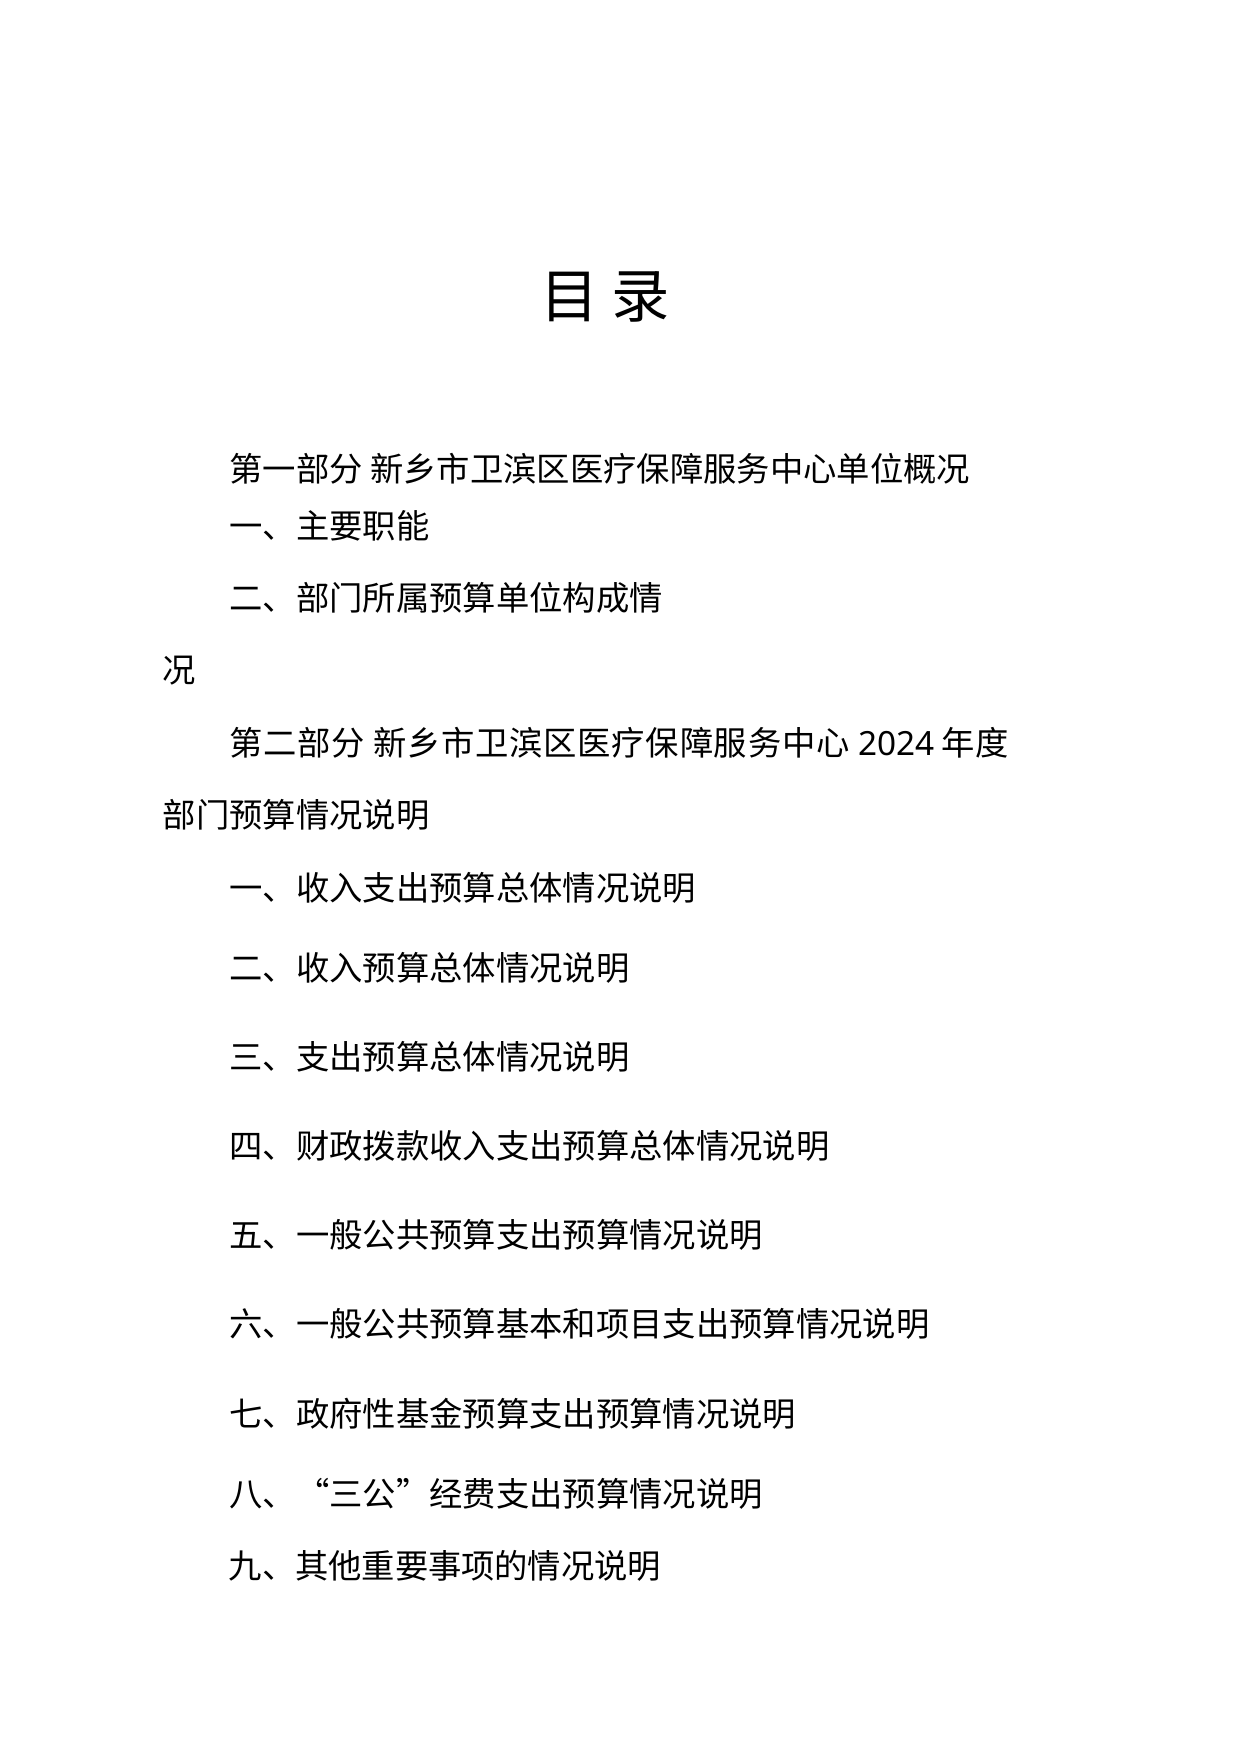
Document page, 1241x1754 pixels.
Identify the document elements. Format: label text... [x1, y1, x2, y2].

text 第二部分 新乡市卫滨区医疗保障服务中心2024年度部门预算情况说明 [162, 717, 1009, 837]
text 二、部门所属预算单位构成情况 [162, 572, 692, 692]
text 八、“三公”经费支出预算情况说明 [162, 1468, 1009, 1516]
text 二、收入预算总体情况说明 [162, 934, 1063, 999]
text 三、支出预算总体情况说明 [162, 1023, 1063, 1088]
text 目 录 [148, 250, 1058, 334]
text 五、一般公共预算支出预算情况说明 [162, 1201, 1063, 1266]
text 六、一般公共预算基本和项目支出预算情况说明 [162, 1290, 1063, 1355]
text 九、其他重要事项的情况说明 [162, 1540, 1063, 1588]
text 四、财政拨款收入支出预算总体情况说明 [162, 1112, 1063, 1177]
text 七、政府性基金预算支出预算情况说明 [162, 1379, 1063, 1444]
text 一、主要职能 [162, 500, 692, 548]
text 一、收入支出预算总体情况说明 [162, 861, 1009, 909]
text 第一部分 新乡市卫滨区医疗保障服务中心单位概况 [162, 435, 1063, 500]
